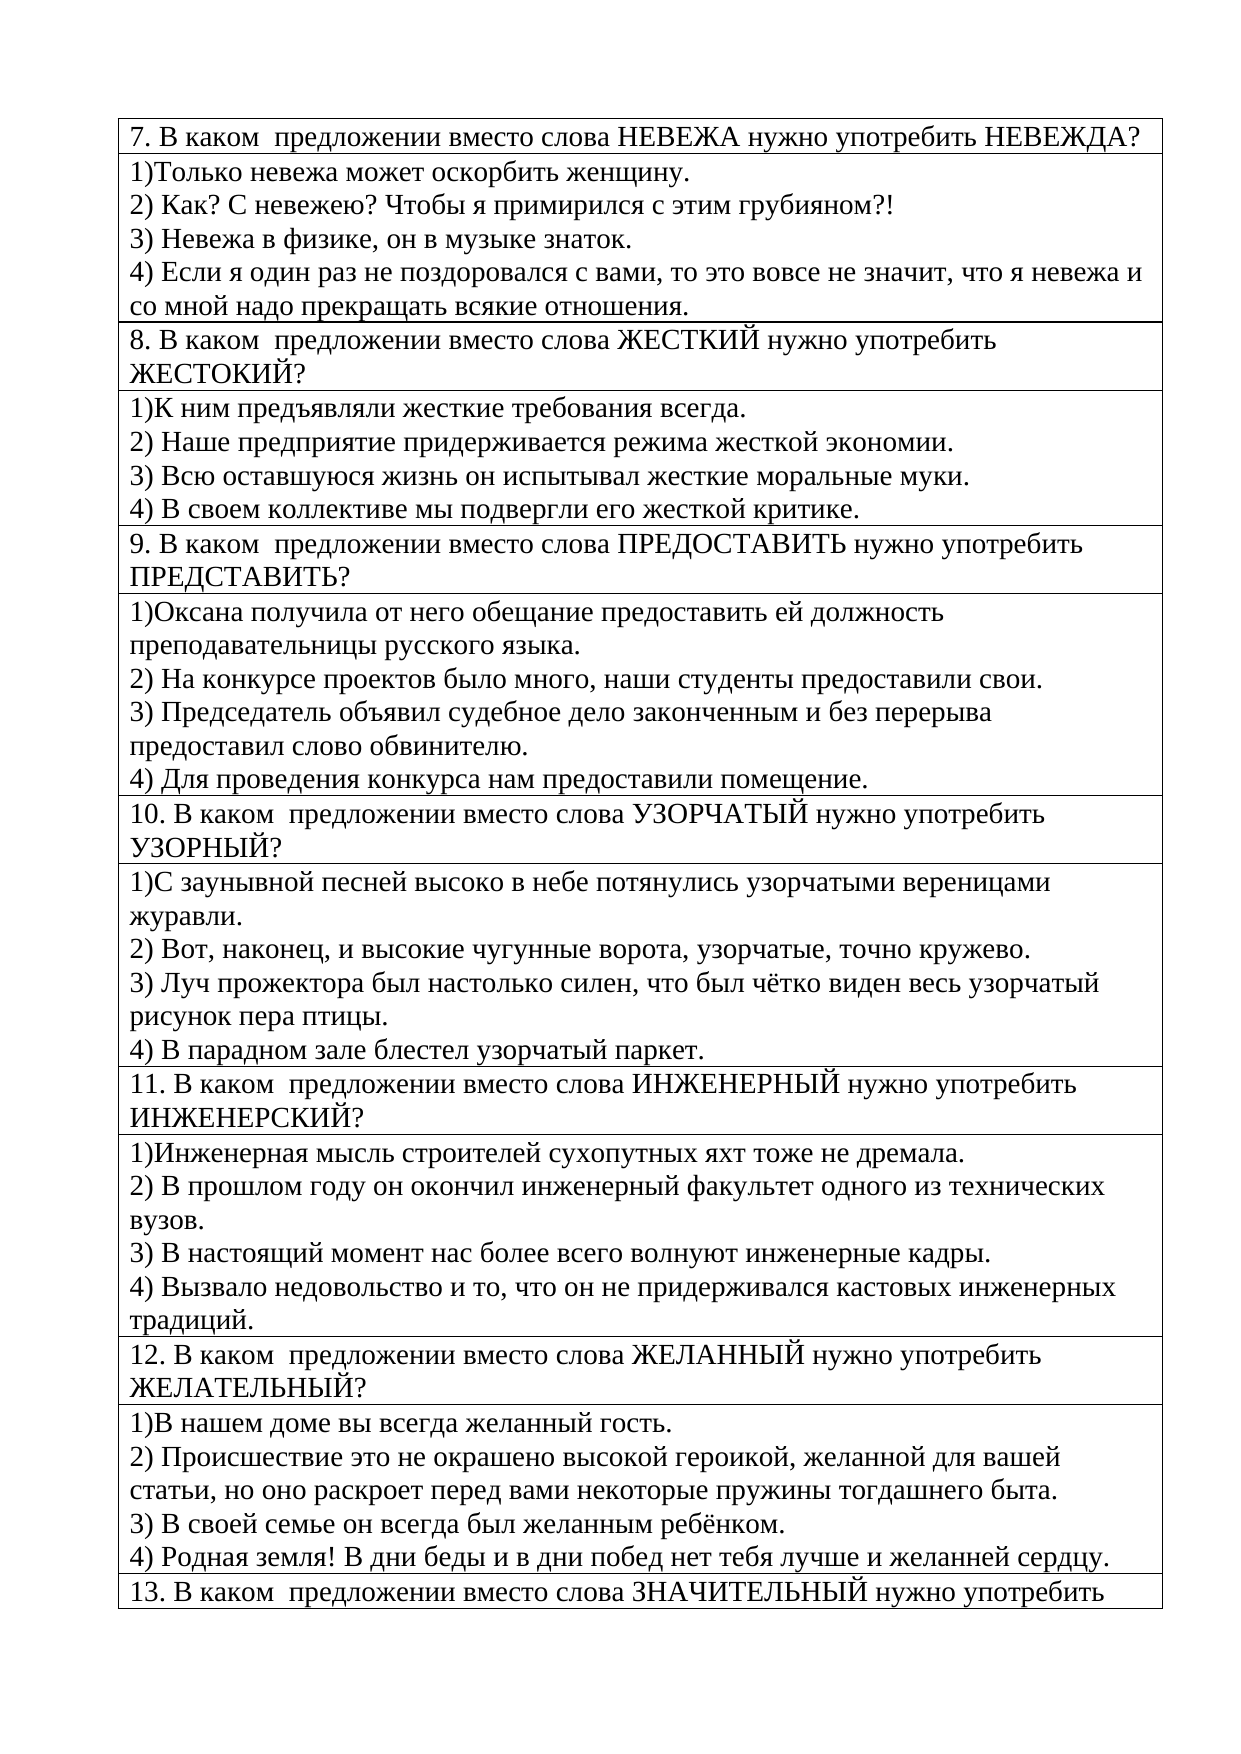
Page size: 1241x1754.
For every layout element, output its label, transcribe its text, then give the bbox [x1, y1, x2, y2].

table_cell 12. В каком предложении вместо слова ЖЕЛАННЫЙ нужно употребить ЖЕЛАТЕЛЬНЫЙ? [119, 1337, 1162, 1404]
table_cell 8. В каком предложении вместо слова ЖЕСТКИЙ нужно употребить ЖЕСТОКИЙ? [119, 323, 1162, 389]
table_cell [119, 1574, 1162, 1607]
table_cell 7. В каком предложении вместо слова НЕВЕЖА нужно употребить НЕВЕЖДА? [119, 119, 1162, 153]
table_cell 9. В каком предложении вместо слова ПРЕДОСТАВИТЬ нужно употребить ПРЕДСТАВИТЬ? [119, 526, 1162, 593]
table_cell 10. В каком предложении вместо слова УЗОРЧАТЫЙ нужно употребить УЗОРНЫЙ? [119, 796, 1162, 863]
table_cell 1)С заунывной песней высоко в небе потянулись узорчатыми вереницами журавли. 2) Вот, наконец, и высокие чугунные ворота, узорчатые, точно кружево. 3) Луч прожектора был настолько силен, что был чётко виден весь узорчатый рисунок пера птицы. 4) В парадном зале блестел узорчатый паркет. [119, 864, 1162, 1066]
table_cell 11. В каком предложении вместо слова ИНЖЕНЕРНЫЙ нужно употребить ИНЖЕНЕРСКИЙ? [119, 1067, 1162, 1134]
table_cell 1)К ним предъявляли жесткие требования всегда. 2) Наше предприятие придерживается режима жесткой экономии. 3) Всю оставшуюся жизнь он испытывал жесткие моральные муки. 4) В своем коллективе мы подвергли его жесткой критике. [119, 391, 1162, 525]
table_cell 1)Только невежа может оскорбить женщину. 2) Как? С невежею? Чтобы я примирился с этим грубияном?! 3) Невежа в физике, он в музыке знаток. 4) Если я один раз не поздоровался с вами, то это вовсе не значит, что я невежа и со мной надо прекращать всякие отношения. [119, 154, 1162, 321]
table_cell 1)Оксана получила от него обещание предоставить ей должность преподавательницы русского языка. 2) На конкурсе проектов было много, наши студенты предоставили свои. 3) Председатель объявил судебное дело законченным и без перерыва предоставил слово обвинителю. 4) Для проведения конкурса нам предоставили помещение. [119, 594, 1162, 795]
table_cell 1)Инженерная мысль строителей сухопутных яхт тоже не дремала. 2) В прошлом году он окончил инженерный факультет одного из технических вузов. 3) В настоящий момент нас более всего волнуют инженерные кадры. 4) Вызвало недовольство и то, что он не придерживался кастовых инженерных традиций. [119, 1135, 1162, 1336]
table_cell 1)В нашем доме вы всегда желанный гость. 2) Происшествие это не окрашено высокой героикой, желанной для вашей статьи, но оно раскроет перед вами некоторые пружины тогдашнего быта. 3) В своей семье он всегда был желанным ребёнком. 4) Родная земля! В дни беды и в дни побед нет тебя лучше и желанней сердцу. [119, 1405, 1162, 1573]
